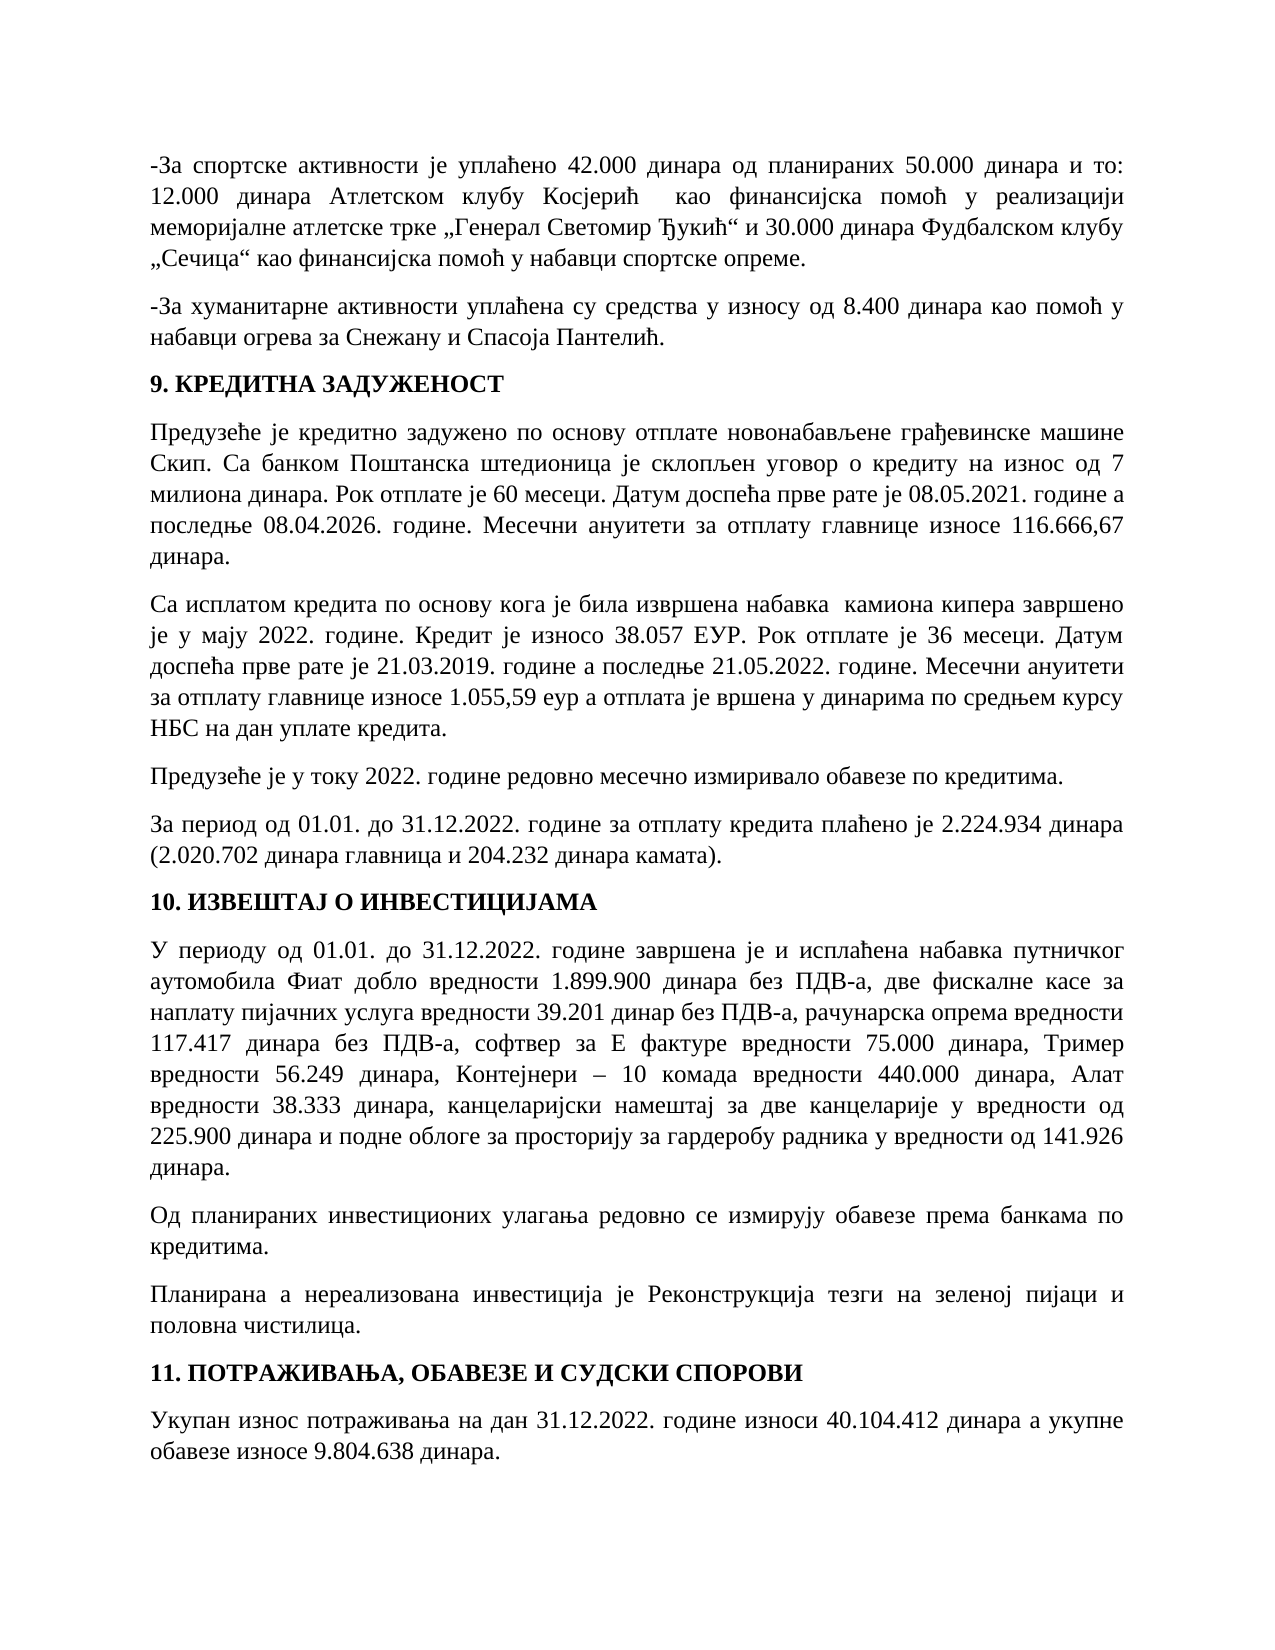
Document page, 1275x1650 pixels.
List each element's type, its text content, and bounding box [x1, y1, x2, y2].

text 10. ИЗВЕШТАЈ О ИНВЕСТИЦИЈАМА [150, 887, 1125, 916]
text Планирана а нереализована инвестиција је Реконструкција тезги на зеленој пијаци и половна чистилица. [150, 1279, 1125, 1339]
text Предузеће је у току 2022. године редовно месечно измиривало обавезе по кредитима. [150, 761, 1125, 790]
text 9. КРЕДИТНА ЗАДУЖЕНОСТ [150, 369, 1125, 398]
text За период од 01.01. до 31.12.2022. године за отплату кредита плаћено је 2.224.934 динара (2.020.702 динара главница и 204.232 динара камата). [150, 809, 1125, 868]
text -За хуманитарне активности уплаћена су средства у износу од 8.400 динара као помоћ у набавци огрева за Снежану и Спасоја Пантелић. [150, 291, 1125, 351]
text -За спортске активности је уплаћено 42.000 динара од планираних 50.000 динара и то: 12.000 динара Атлетском клубу Косјерић као финансијска помоћ у реализацији меморијалне атлетске трке „Генерал Светомир Ђукић“ и 30.000 динара Фудбалском клубу „Сечица“ као финансијска помоћ у набавци спортске опреме. [150, 150, 1125, 272]
text Са исплатом кредита по основу кога је била извршена набавка камиона кипера завршено је у мају 2022. године. Кредит је износо 38.057 ЕУР. Рок отплате је 36 месеци. Датум доспећа прве рате је 21.03.2019. године а последње 21.05.2022. године. Месечни ануитети за отплату главнице износе 1.055,59 еур а отплата је вршена у динарима по средњем курсу НБС на дан уплате кредита. [150, 589, 1125, 742]
text Предузеће је кредитно задужено по основу отплате новонабављене грађевинске машине Скип. Са банком Поштанска штедионица је склопљен уговор о кредиту на износ од 7 милиона динара. Рок отплате је 60 месеци. Датум доспећа прве рате је 08.05.2021. године а последње 08.04.2026. године. Месечни ануитети за отплату главнице износе 116.666,67 динара. [150, 417, 1125, 570]
text У периоду од 01.01. до 31.12.2022. године завршена је и исплаћена набавка путничког аутомобила Фиат добло вредности 1.899.900 динара без ПДВ-а, две фискалне касе за наплату пијачних услуга вредности 39.201 динар без ПДВ-а, рачунарска опрема вредности 117.417 динара без ПДВ-а, софтвер за Е фактуре вредности 75.000 динара, Тример вредности 56.249 динара, Контејнери – 10 комада вредности 440.000 динара, Алат вредности 38.333 динара, канцеларијски намештај за две канцеларије у вредности од 225.900 динара и подне облоге за просторију за гардеробу радника у вредности од 141.926 динара. [150, 935, 1125, 1181]
text Укупан износ потраживања на дан 31.12.2022. године износи 40.104.412 динара а укупне обавезе износе 9.804.638 динара. [150, 1405, 1125, 1465]
text 11. ПОТРАЖИВАЊА, ОБАВЕЗЕ И СУДСКИ СПОРОВИ [150, 1358, 1125, 1386]
text Од планираних инвестиционих улагања редовно се измирују обавезе према банкама по кредитима. [150, 1200, 1125, 1260]
